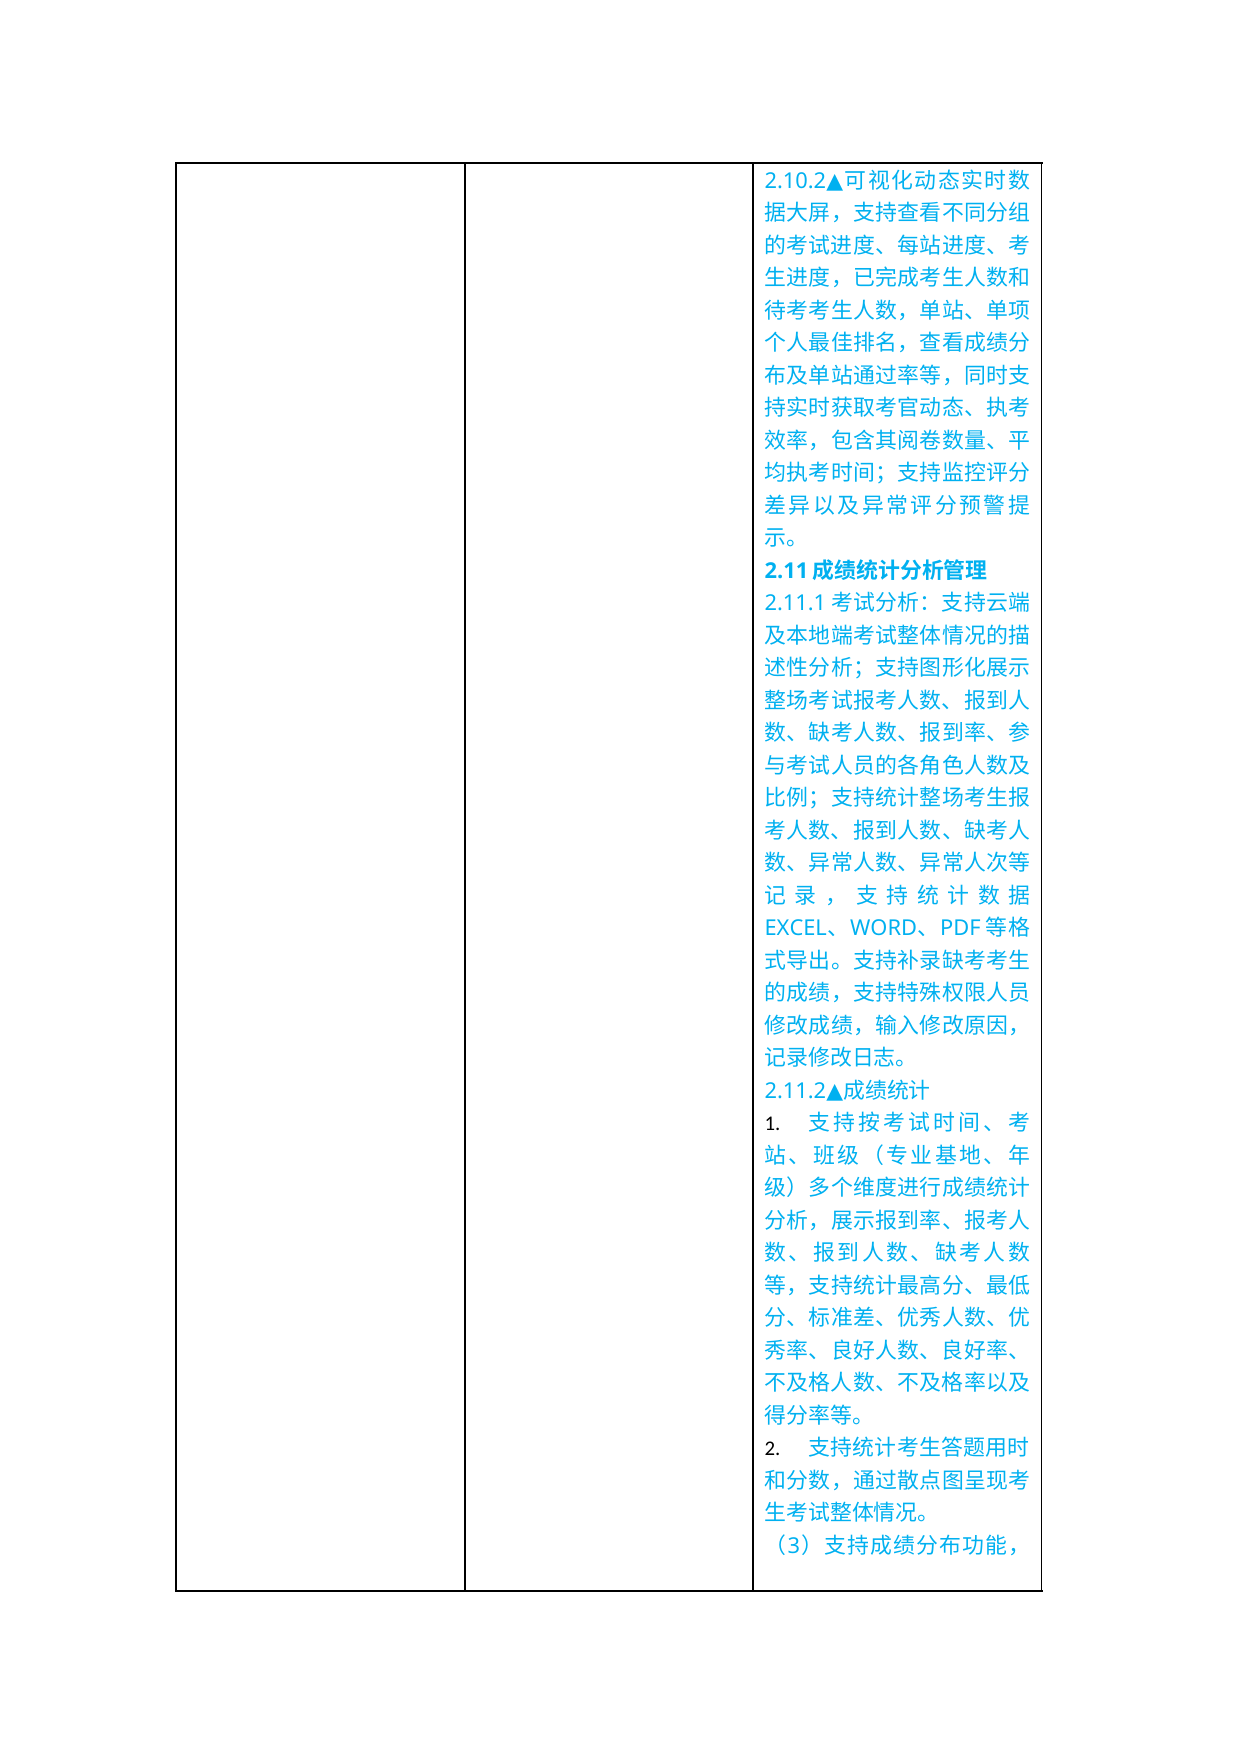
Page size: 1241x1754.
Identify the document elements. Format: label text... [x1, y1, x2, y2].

table_cell [466, 164, 752, 1590]
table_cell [754, 164, 1041, 1590]
table_cell 1 [177, 164, 464, 1590]
